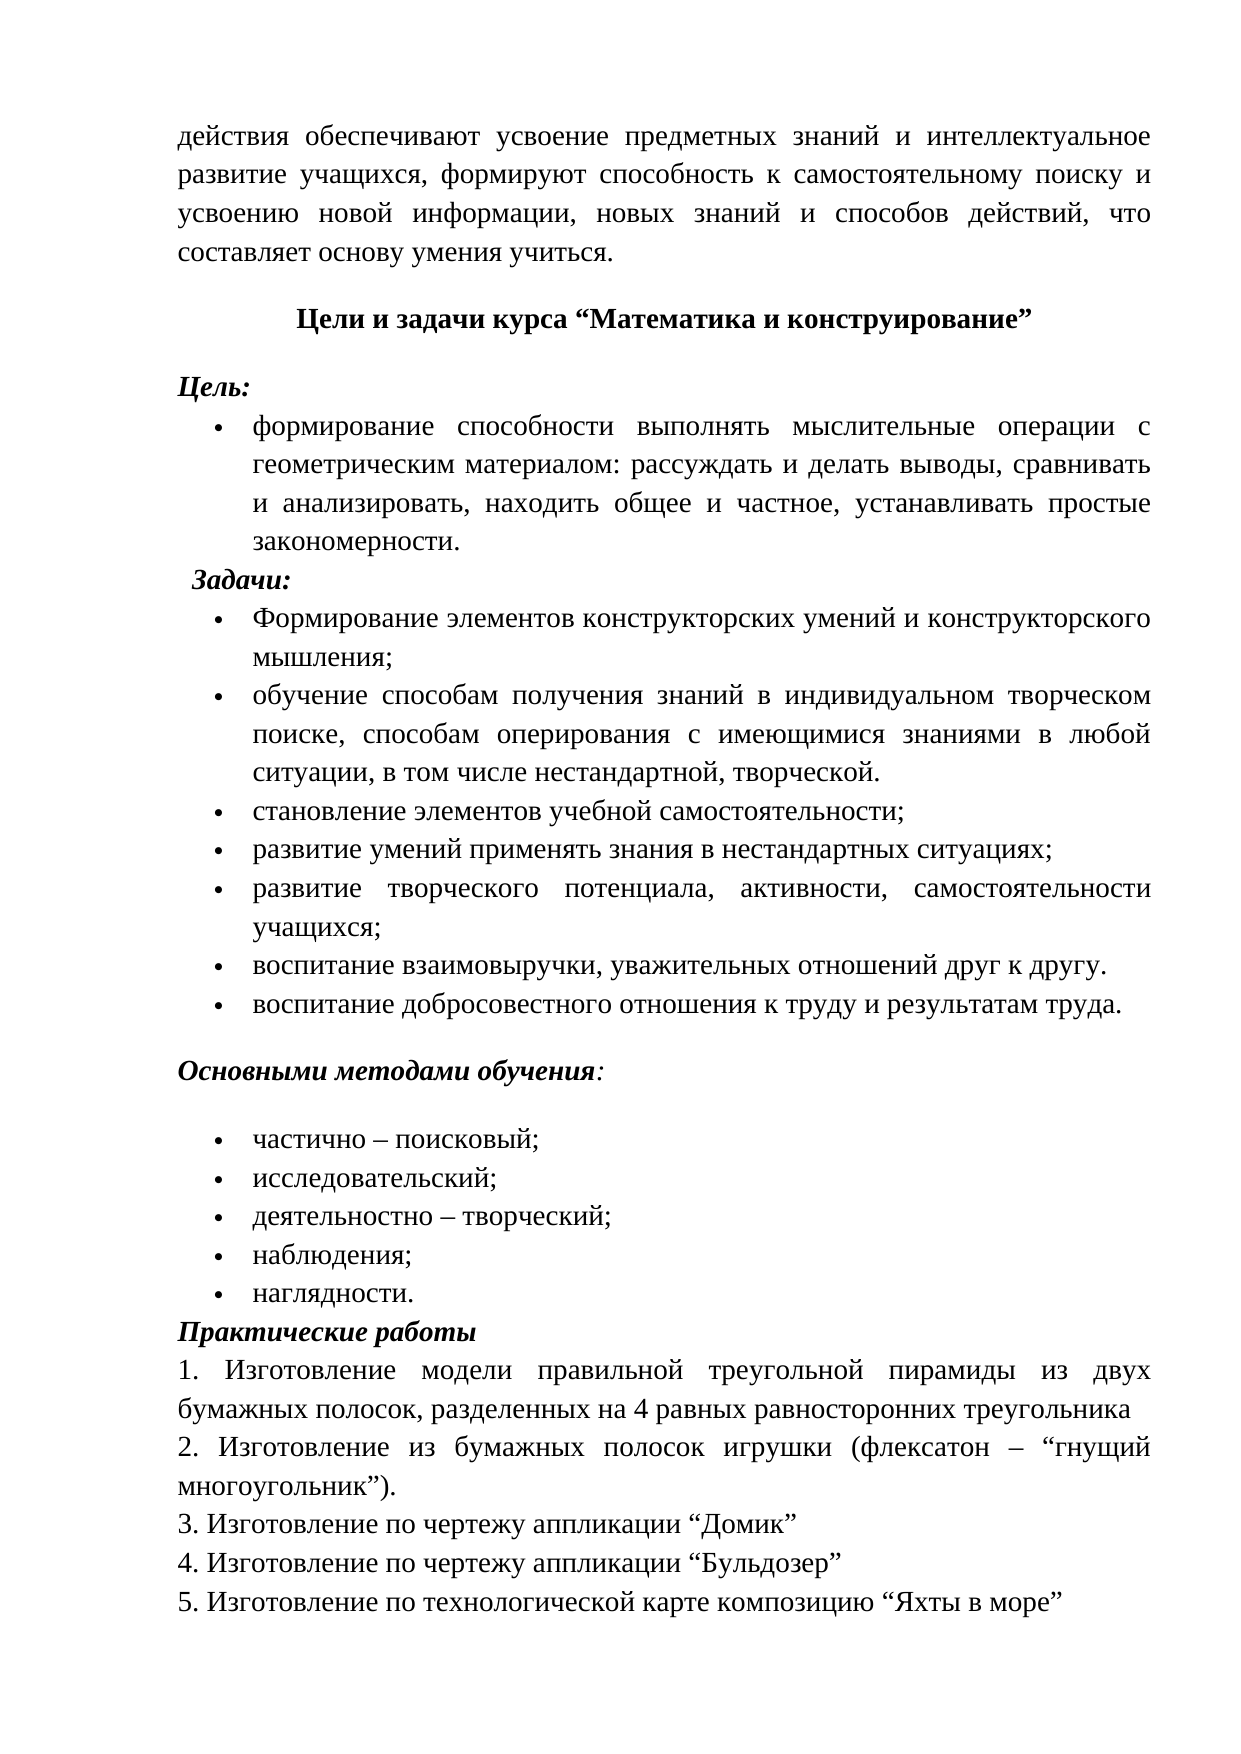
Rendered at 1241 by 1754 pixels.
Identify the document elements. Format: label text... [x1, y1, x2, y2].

text Цели и задачи курса “Математика и конструирование” [177, 301, 1152, 335]
text 3. Изготовление по чертежу аппликации “Домик” [177, 1507, 1152, 1540]
list развитие творческого потенциала, активности, самостоятельности учащихся; [215, 870, 1152, 942]
list формирование способности выполнять мыслительные операции с геометрическим материалом: рассуждать и делать выводы, сравнивать и анализировать, находить общее и частное, устанавливать простые закономерности. [215, 408, 1152, 557]
text Задачи: [177, 562, 1152, 595]
list наглядности. [215, 1275, 1152, 1309]
text 4. Изготовление по чертежу аппликации “Бульдозер” [177, 1545, 1152, 1579]
list воспитание добросовестного отношения к труду и результатам труда. [215, 986, 1152, 1019]
list обучение способам получения знаний в индивидуальном творческом поиске, способам оперирования с имеющимися знаниями в любой ситуации, в том числе нестандартной, творческой. [215, 677, 1152, 788]
text Основными методами обучения: [177, 1053, 1152, 1087]
list частично – поисковый; [215, 1121, 1152, 1155]
text 5. Изготовление по технологической карте композицию “Яхты в море” [177, 1584, 1152, 1617]
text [177, 118, 1152, 267]
list развитие умений применять знания в нестандартных ситуациях; [215, 832, 1152, 865]
text Цель: [177, 369, 1152, 403]
list деятельностно – творческий; [215, 1198, 1152, 1232]
list наблюдения; [215, 1237, 1152, 1270]
text 1. Изготовление модели правильной треугольной пирамиды из двух бумажных полосок, разделенных на 4 равных равносторонних треугольника [177, 1352, 1152, 1424]
list Формирование элементов конструкторских умений и конструкторского мышления; [215, 600, 1152, 672]
list воспитание взаимовыручки, уважительных отношений друг к другу. [215, 947, 1152, 981]
list становление элементов учебной самостоятельности; [215, 793, 1152, 827]
text Практические работы [177, 1314, 1152, 1347]
text 2. Изготовление из бумажных полосок игрушки (флексатон – “гнущий многоугольник”). [177, 1429, 1152, 1502]
list исследовательский; [215, 1160, 1152, 1193]
